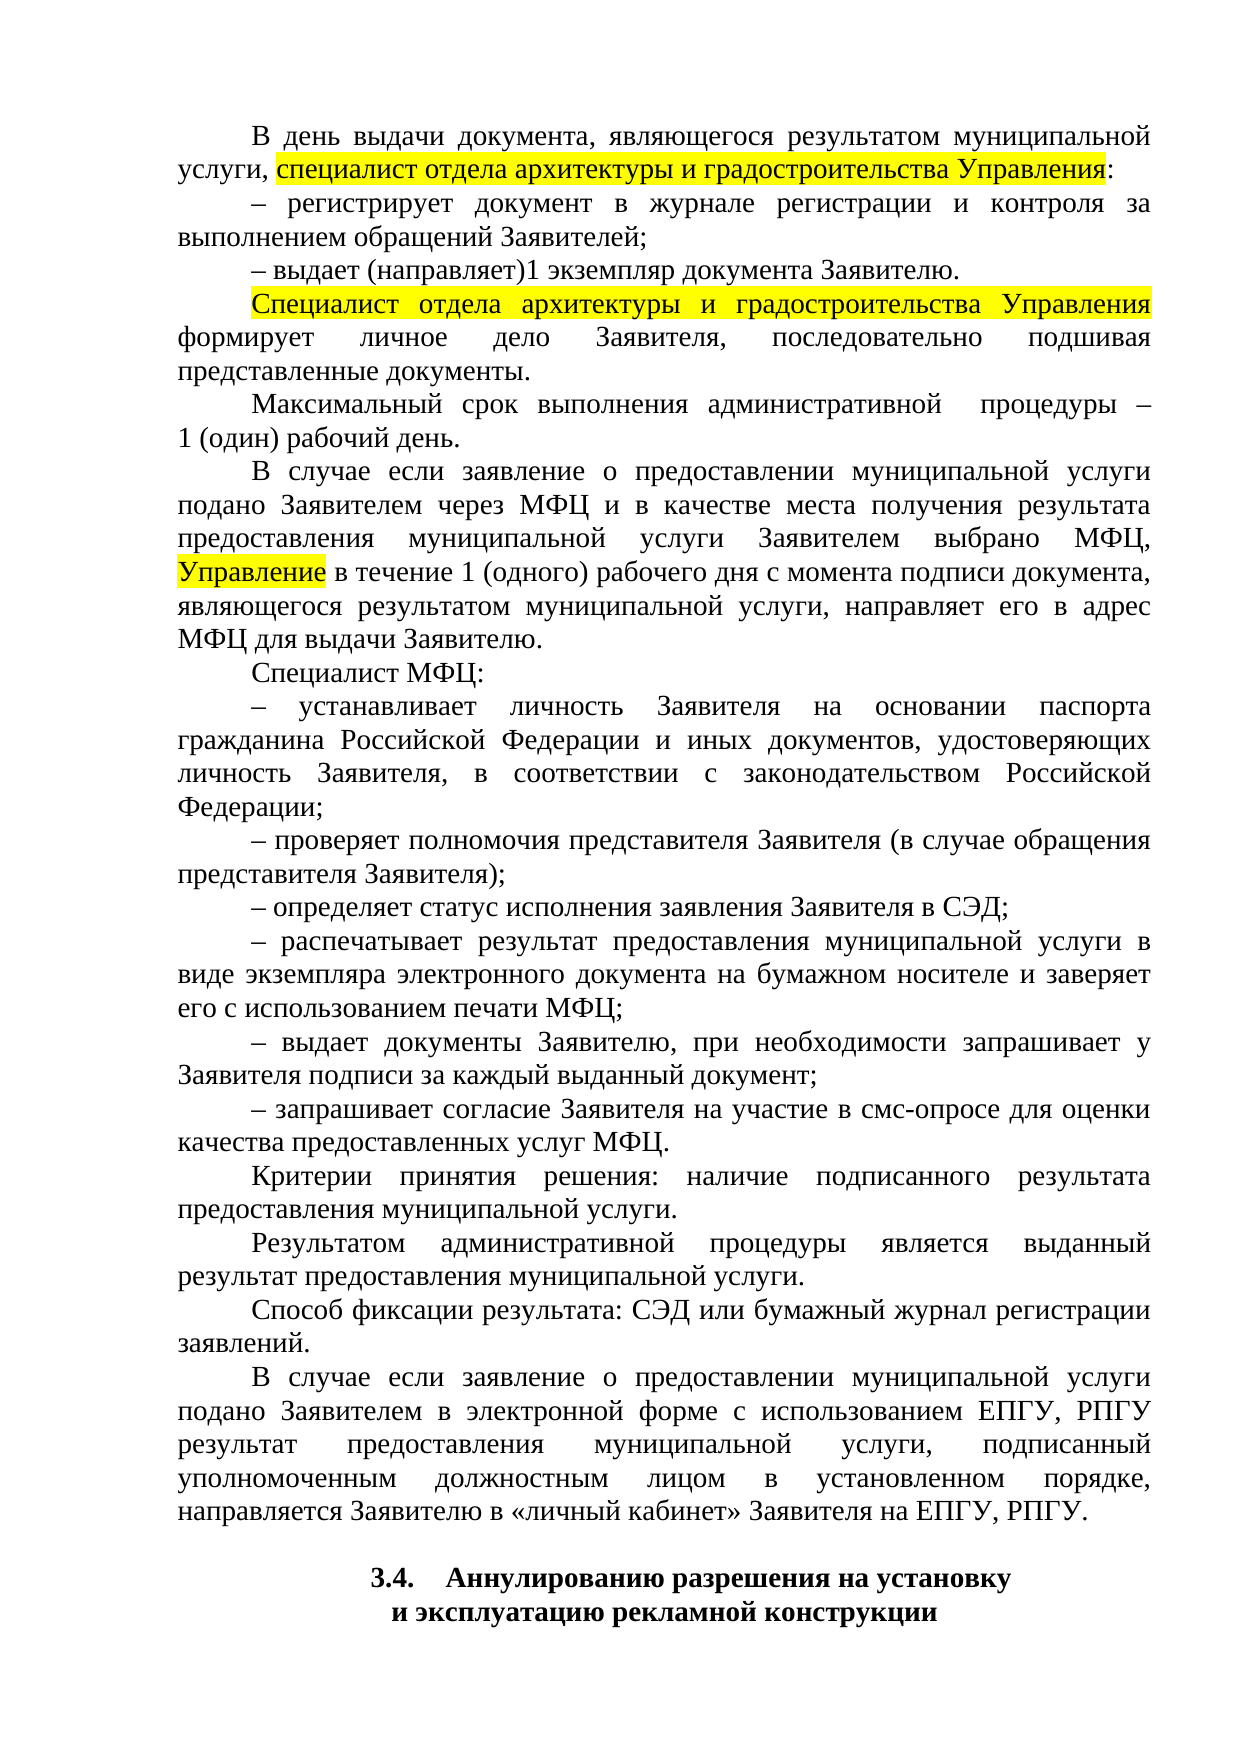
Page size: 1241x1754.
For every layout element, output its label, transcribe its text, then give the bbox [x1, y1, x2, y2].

text В случае если заявление о предоставлении муниципальной услуги подано Заявителем через МФЦ и в качестве места получения результата предоставления муниципальной услуги Заявителем выбрано МФЦ, Управление в течение 1 (одного) рабочего дня с момента подписи документа, являющегося результатом муниципальной услуги, направляет его в адрес МФЦ для выдачи Заявителю. [177, 453, 1152, 655]
text – проверяет полномочия представителя Заявителя (в случае обращения представителя Заявителя); [177, 822, 1152, 889]
text – регистрирует документ в журнале регистрации и контроля за выполнением обращений Заявителей; [177, 185, 1152, 252]
text Специалист отдела архитектуры и градостроительства Управления формирует личное дело Заявителя, последовательно подшивая представленные документы. [177, 286, 1152, 386]
text Способ фиксации результата: СЭД или бумажный журнал регистрации заявлений. [177, 1292, 1152, 1359]
text – определяет статус исполнения заявления Заявителя в СЭД; [177, 889, 1152, 923]
text Специалист МФЦ: [177, 655, 1152, 688]
text – выдает (направляет)1 экземпляр документа Заявителю. [177, 252, 1152, 286]
text – выдает документы Заявителю, при необходимости запрашивает у Заявителя подписи за каждый выданный документ; [177, 1024, 1152, 1091]
text В случае если заявление о предоставлении муниципальной услуги подано Заявителем в электронной форме с использованием ЕПГУ, РПГУ результат предоставления муниципальной услуги, подписанный уполномоченным должностным лицом в установленном порядке, направляется Заявителю в «личный кабинет» Заявителя на ЕПГУ, РПГУ. [177, 1359, 1152, 1527]
text – распечатывает результат предоставления муниципальной услуги в виде экземпляра электронного документа на бумажном носителе и заверяет его с использованием печати МФЦ; [177, 923, 1152, 1024]
text Критерии принятия решения: наличие подписанного результата предоставления муниципальной услуги. [177, 1158, 1152, 1225]
text Максимальный срок выполнения административной процедуры – 1 (один) рабочий день. [177, 386, 1152, 453]
text В день выдачи документа, являющегося результатом муниципальной услуги, специалист отдела архитектуры и градостроительства Управления: [177, 118, 1152, 185]
text и эксплуатацию рекламной конструкции [177, 1594, 1152, 1627]
text – запрашивает согласие Заявителя на участие в смс-опросе для оценки качества предоставленных услуг МФЦ. [177, 1091, 1152, 1158]
text Результатом административной процедуры является выданный результат предоставления муниципальной услуги. [177, 1225, 1152, 1292]
list Аннулированию разрешения на установку [370, 1560, 1152, 1594]
text – устанавливает личность Заявителя на основании паспорта гражданина Российской Федерации и иных документов, удостоверяющих личность Заявителя, в соответствии с законодательством Российской Федерации; [177, 688, 1152, 822]
